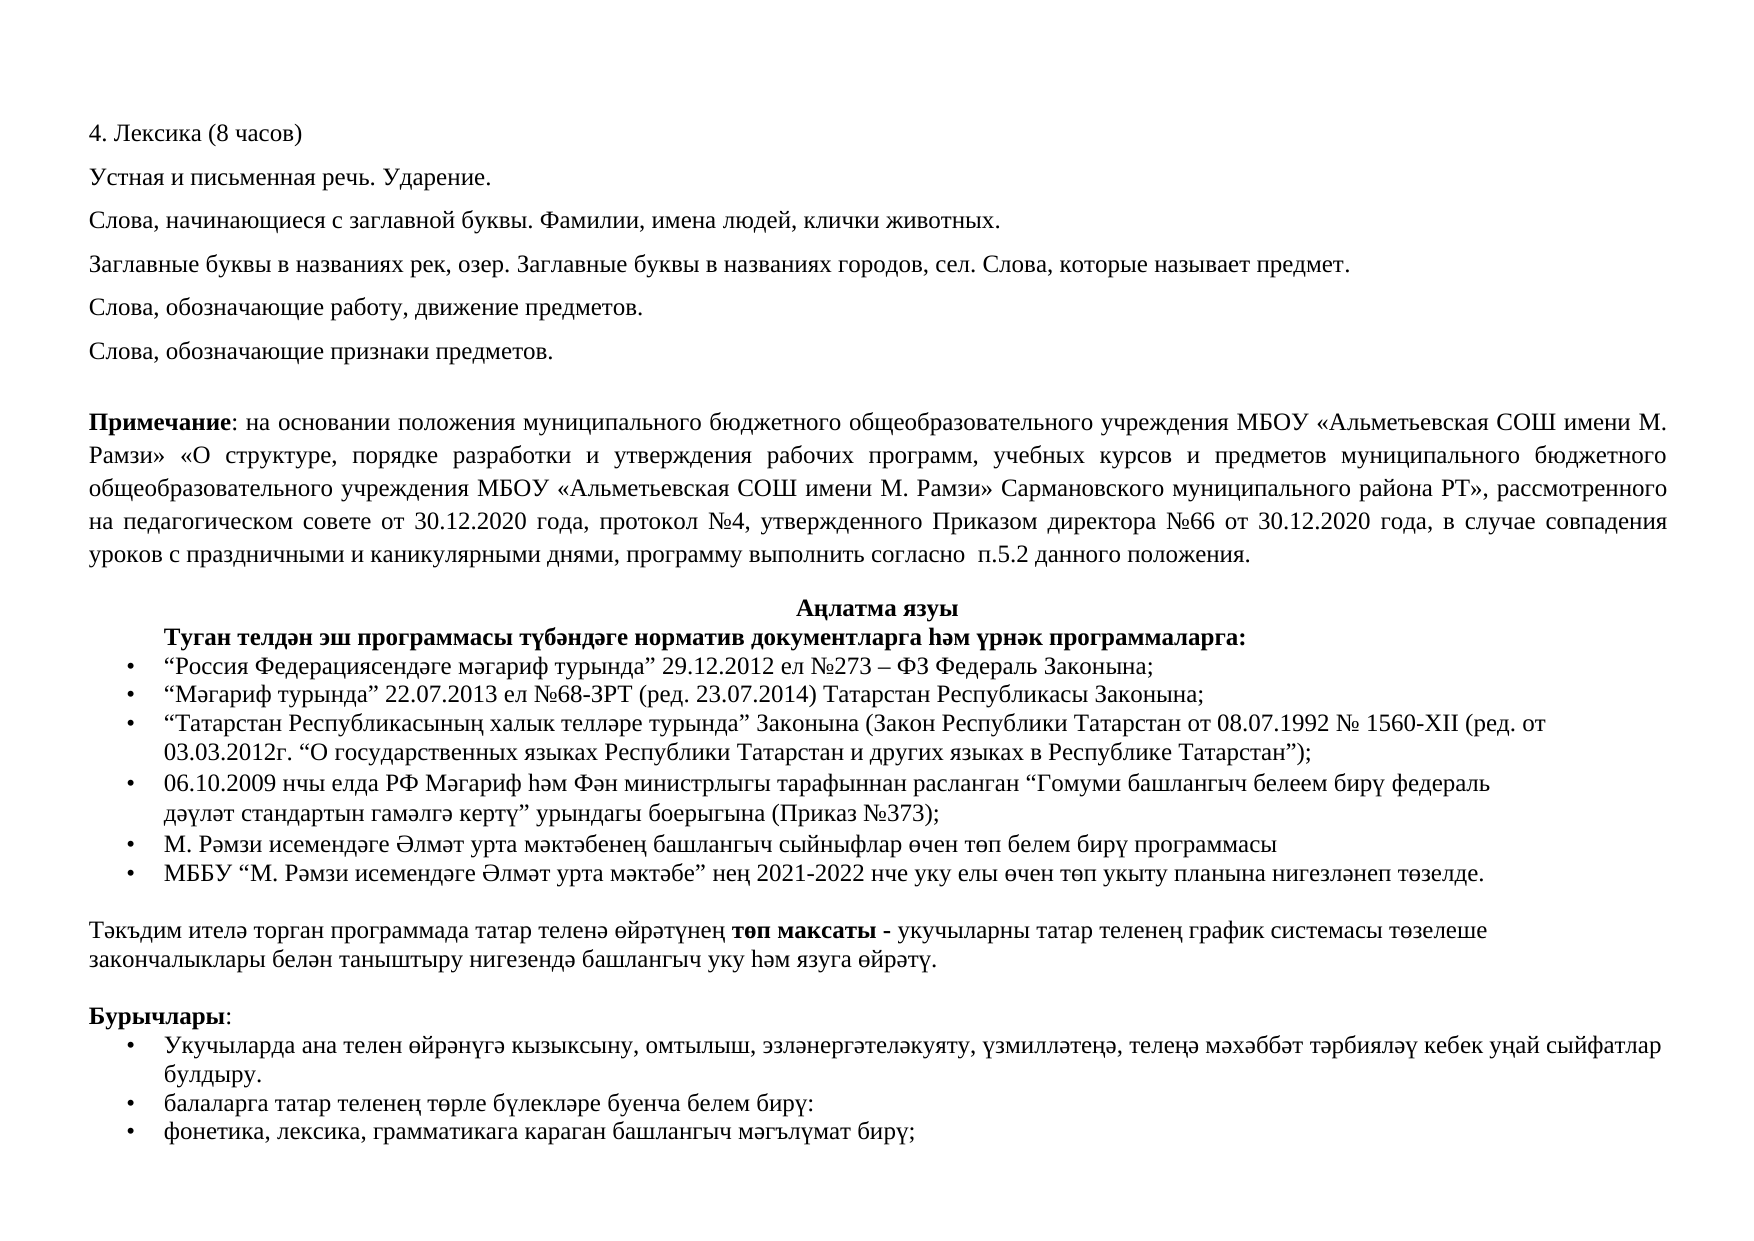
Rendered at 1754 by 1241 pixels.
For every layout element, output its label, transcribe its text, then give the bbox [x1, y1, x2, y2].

list М. Рәмзи исемендәге Әлмәт урта мәктәбенең башлангыч сыйныфлар өчен төп белем бирү программасы [126, 827, 1665, 858]
list МББУ “М. Рәмзи исемендәге Әлмәт урта мәктәбе” нең 2021-2022 нче уку елы өчен төп укыту планына нигезләнеп төзелде. [126, 858, 1665, 886]
text Устная и письменная речь. Ударение. [89, 162, 1665, 190]
text Слова, обозначающие признаки предметов. [89, 336, 1665, 364]
text Слова, обозначающие работу, движение предметов. [89, 292, 1665, 321]
list Укучыларда ана телен өйрәнүгә кызыксыну, омтылыш, эзләнергәтеләкуяту, үзмилләтеңә, телеңә мәхәббәт тәрбияләү кебек уңай сыйфатлар булдыру. [126, 1030, 1665, 1088]
list балаларга татар теленең төрле бүлекләре буенча белем бирү: [126, 1088, 1665, 1116]
text Заглавные буквы в названиях рек, озер. Заглавные буквы в названиях городов, сел. Слова, которые называет предмет. [89, 249, 1665, 277]
text Бурычлары: [89, 1001, 1665, 1030]
list “Мәгариф турында” 22.07.2013 ел №68-ЗРТ (ред. 23.07.2014) Татарстан Республикасы Законына; [126, 679, 1665, 708]
text Аңлатма язуы [89, 593, 1665, 622]
text 4. Лексика (8 часов) [89, 118, 1665, 147]
text Слова, начинающиеся с заглавной буквы. Фамилии, имена людей, клички животных. [89, 205, 1665, 234]
list 06.10.2009 нчы елда РФ Мәгариф һәм Фән министрлыгы тарафыннан расланган “Гомуми башлангыч белеем бирү федераль дәүләт стандартын гамәлгә кертү” урындагы боерыгына (Приказ №373); [126, 766, 1665, 827]
list фонетика, лексика, грамматикага караган башлангыч мәгълүмат бирү; [126, 1116, 1665, 1145]
list “Россия Федерациясендәге мәгариф турында” 29.12.2012 ел №273 – ФЗ Федераль Законына; [126, 651, 1665, 679]
text Тәкъдим ителә торган программада татар теленә өйрәтүнең төп максаты - укучыларны татар теленең график системасы төзелеше закончалыклары белән таныштыру нигезендә башлангыч уку һәм язуга өйрәтү. [89, 915, 1665, 973]
list Туган телдән эш программасы түбәндәге норматив документларга һәм үрнәк программаларга: [164, 622, 1665, 651]
list “Татарстан Республикасының халык телләре турында” Законына (Закон Республики Татарстан от 08.07.1992 № 1560-XII (ред. от 03.03.2012г. “О государственных языках Республики Татарстан и других языках в Республике Татарстан”); [126, 708, 1665, 766]
text Примечание: на основании положения муниципального бюджетного общеобразовательного учреждения МБОУ «Альметьевская СОШ имени М. Рамзи» «О структуре, порядке разработки и утверждения рабочих программ, учебных курсов и предметов муниципального бюджетного общеобразовательного учреждения МБОУ «Альметьевская СОШ имени М. Рамзи» Сармановского муниципального района РТ», рассмотренного на педагогическом совете от 30.12.2020 года, протокол №4, утвержденного Приказом директора №66 от 30.12.2020 года, в случае совпадения уроков с праздничными и каникулярными днями, программу выполнить согласно п.5.2 данного положения. [89, 407, 1669, 568]
